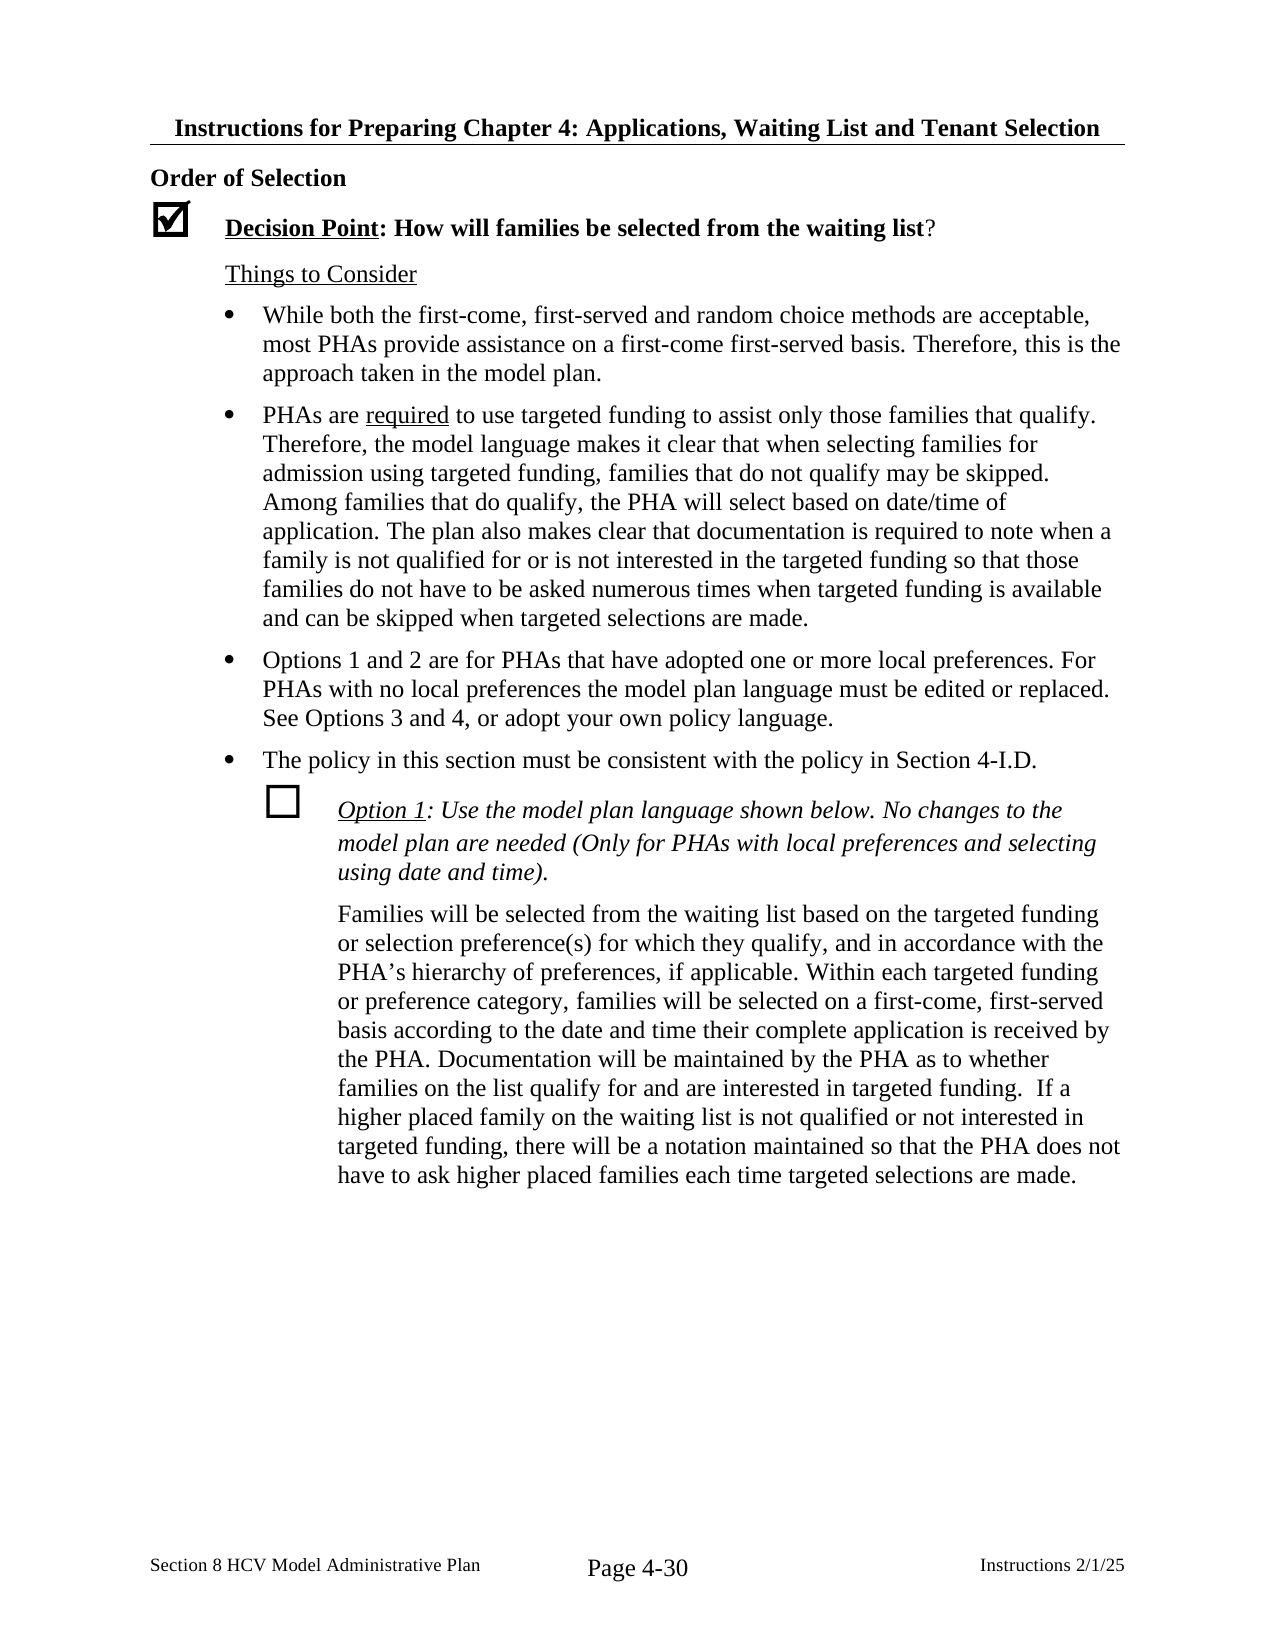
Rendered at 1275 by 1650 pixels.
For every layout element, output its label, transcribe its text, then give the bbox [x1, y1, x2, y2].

text Decision Point: How will families be selected from the waiting list? [150, 204, 1125, 246]
text Option 1: Use the model plan language shown below. No changes to the model plan are needed (Only for PHAs with local preferences and selecting using date and time). [262, 786, 1125, 886]
text Families will be selected from the waiting list based on the targeted funding or selection preference(s) for which they qualify, and in accordance with the PHA’s hierarchy of preferences, if applicable. Within each targeted funding or preference category, families will be selected on a first-come, first-served basis according to the date and time their complete application is received by the PHA. Documentation will be maintained by the PHA as to whether families on the list qualify for and are interested in targeted funding. If a higher placed family on the waiting list is not qualified or not interested in targeted funding, there will be a notation maintained so that the PHA does not have to ask higher placed families each time targeted selections are made. [337, 899, 1125, 1189]
text Order of Selection [150, 162, 1125, 192]
text Things to Consider [225, 258, 1125, 288]
list The policy in this section must be consistent with the policy in Section 4-I.D. [225, 744, 1125, 773]
list While both the first-come, first-served and random choice methods are acceptable, most PHAs provide assistance on a first-come first-served basis. Therefore, this is the approach taken in the model plan. [225, 300, 1125, 387]
list PHAs are required to use targeted funding to assist only those families that qualify. Therefore, the model language makes it clear that when selecting families for admission using targeted funding, families that do not qualify may be skipped. Among families that do qualify, the PHA will select based on date/time of application. The plan also makes clear that documentation is required to note when a family is not qualified for or is not interested in the targeted funding so that those families do not have to be asked numerous times when targeted funding is available and can be skipped when targeted selections are made. [225, 400, 1125, 632]
list Options 1 and 2 are for PHAs that have adopted one or more local preferences. For PHAs with no local preferences the model plan language must be edited or replaced. See Options 3 and 4, or adopt your own policy language. [225, 645, 1125, 732]
